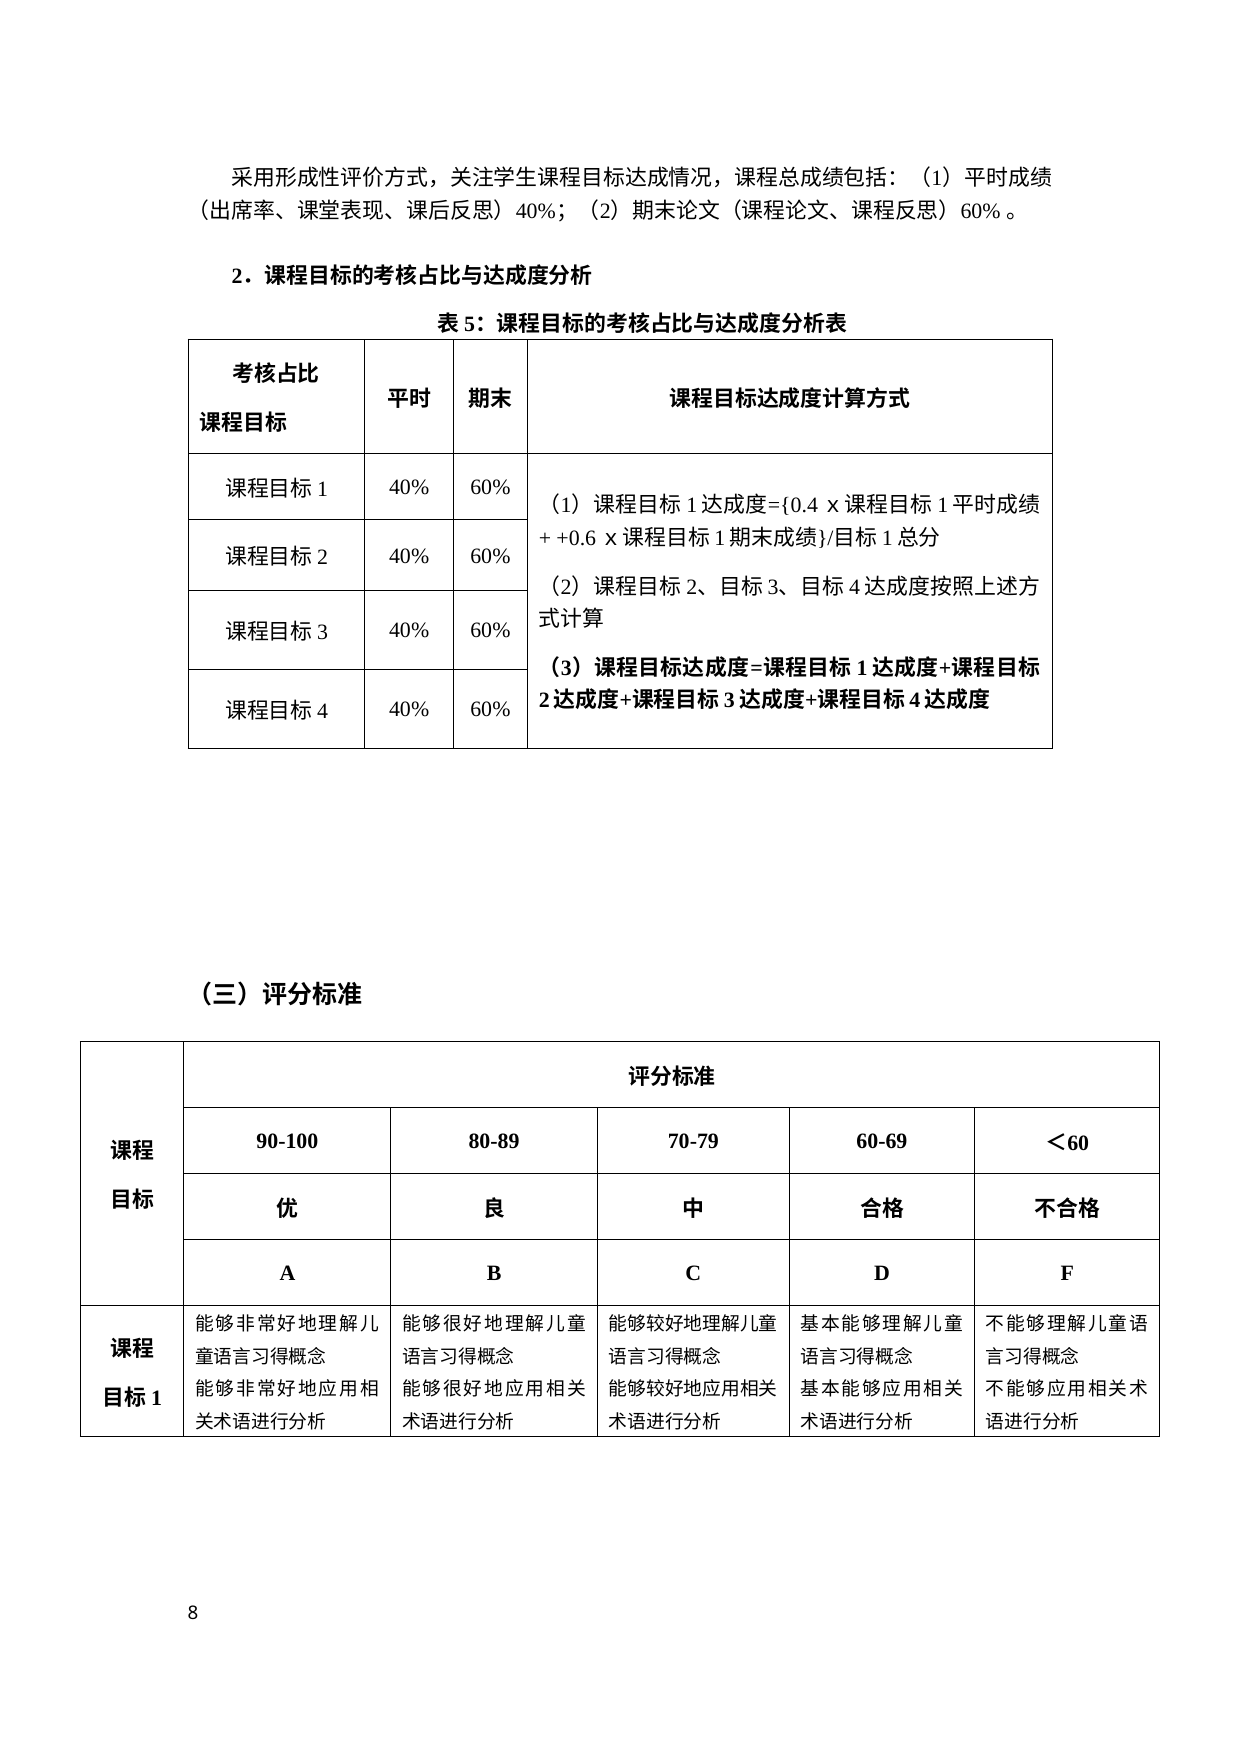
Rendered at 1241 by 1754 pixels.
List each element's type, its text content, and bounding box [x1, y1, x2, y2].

table_cell 不能够理解儿童语言习得概念 不能够应用相关术语进行分析 [975, 1306, 1159, 1436]
table_cell 60% [454, 670, 527, 747]
table_cell B [391, 1240, 597, 1305]
table_cell 能够非常好地理解儿童语言习得概念 能够非常好地应用相关术语进行分析 [184, 1306, 390, 1436]
text 采用形成性评价方式，关注学生课程目标达成情况，课程总成绩包括：（1）平时成绩（出席率、课堂表现、课后反思）40%；（2）期末论文（课程论文、课程反思）60% 。 [187, 160, 1053, 225]
table_cell 70-79 [598, 1108, 789, 1173]
table_cell 60-69 [790, 1108, 974, 1173]
table_cell 课程目标2 [189, 520, 364, 590]
table_cell 课程目标1 [189, 454, 364, 519]
table_cell 中 [598, 1174, 789, 1239]
table_header 平时 [365, 340, 453, 453]
table_header 期末 [454, 340, 527, 453]
table_cell 60% [454, 591, 527, 669]
table_cell 40% [365, 591, 453, 669]
table_header 课程 目标 [81, 1042, 183, 1305]
table_cell A [184, 1240, 390, 1305]
table_cell 60% [454, 520, 527, 590]
table_cell 课程 目标1 [81, 1306, 183, 1436]
table_cell 课程目标4 [189, 670, 364, 747]
text （三）评分标准 [187, 960, 1053, 1025]
text 2．课程目标的考核占比与达成度分析 [187, 257, 1053, 290]
table_header 考核占比 课程目标 [189, 340, 364, 453]
table_header 课程目标达成度计算方式 [528, 340, 1052, 453]
table_cell （1）课程目标1达成度={0.4ｘ课程目标1平时成绩+ +0.6ｘ课程目标1期末成绩}/目标1总分 （2）课程目标2、目标3、目标4达成度按照上述方式计算 （3）课程目标达成度=课程目标1达成度+课程目标2达成度+课程目标3达成度+课程目标4达成度 [528, 454, 1052, 747]
table_cell ＜60 [975, 1108, 1159, 1173]
table_cell F [975, 1240, 1159, 1305]
table_header 评分标准 [184, 1042, 1159, 1107]
table_cell 80-89 [391, 1108, 597, 1173]
table_cell 40% [365, 670, 453, 747]
table_cell 优 [184, 1174, 390, 1239]
table_cell 合格 [790, 1174, 974, 1239]
table_cell 40% [365, 454, 453, 519]
table_cell 良 [391, 1174, 597, 1239]
table_cell 基本能够理解儿童语言习得概念 基本能够应用相关术语进行分析 [790, 1306, 974, 1436]
table_cell 课程目标3 [189, 591, 364, 669]
table_cell 不合格 [975, 1174, 1159, 1239]
table_cell 能够较好地理解儿童语言习得概念 能够较好地应用相关术语进行分析 [598, 1306, 789, 1436]
table_cell 能够很好地理解儿童语言习得概念 能够很好地应用相关术语进行分析 [391, 1306, 597, 1436]
text 表5：课程目标的考核占比与达成度分析表 [187, 306, 1053, 338]
table_cell D [790, 1240, 974, 1305]
table_cell 60% [454, 454, 527, 519]
table_cell C [598, 1240, 789, 1305]
table_cell 90-100 [184, 1108, 390, 1173]
table_cell 40% [365, 520, 453, 590]
